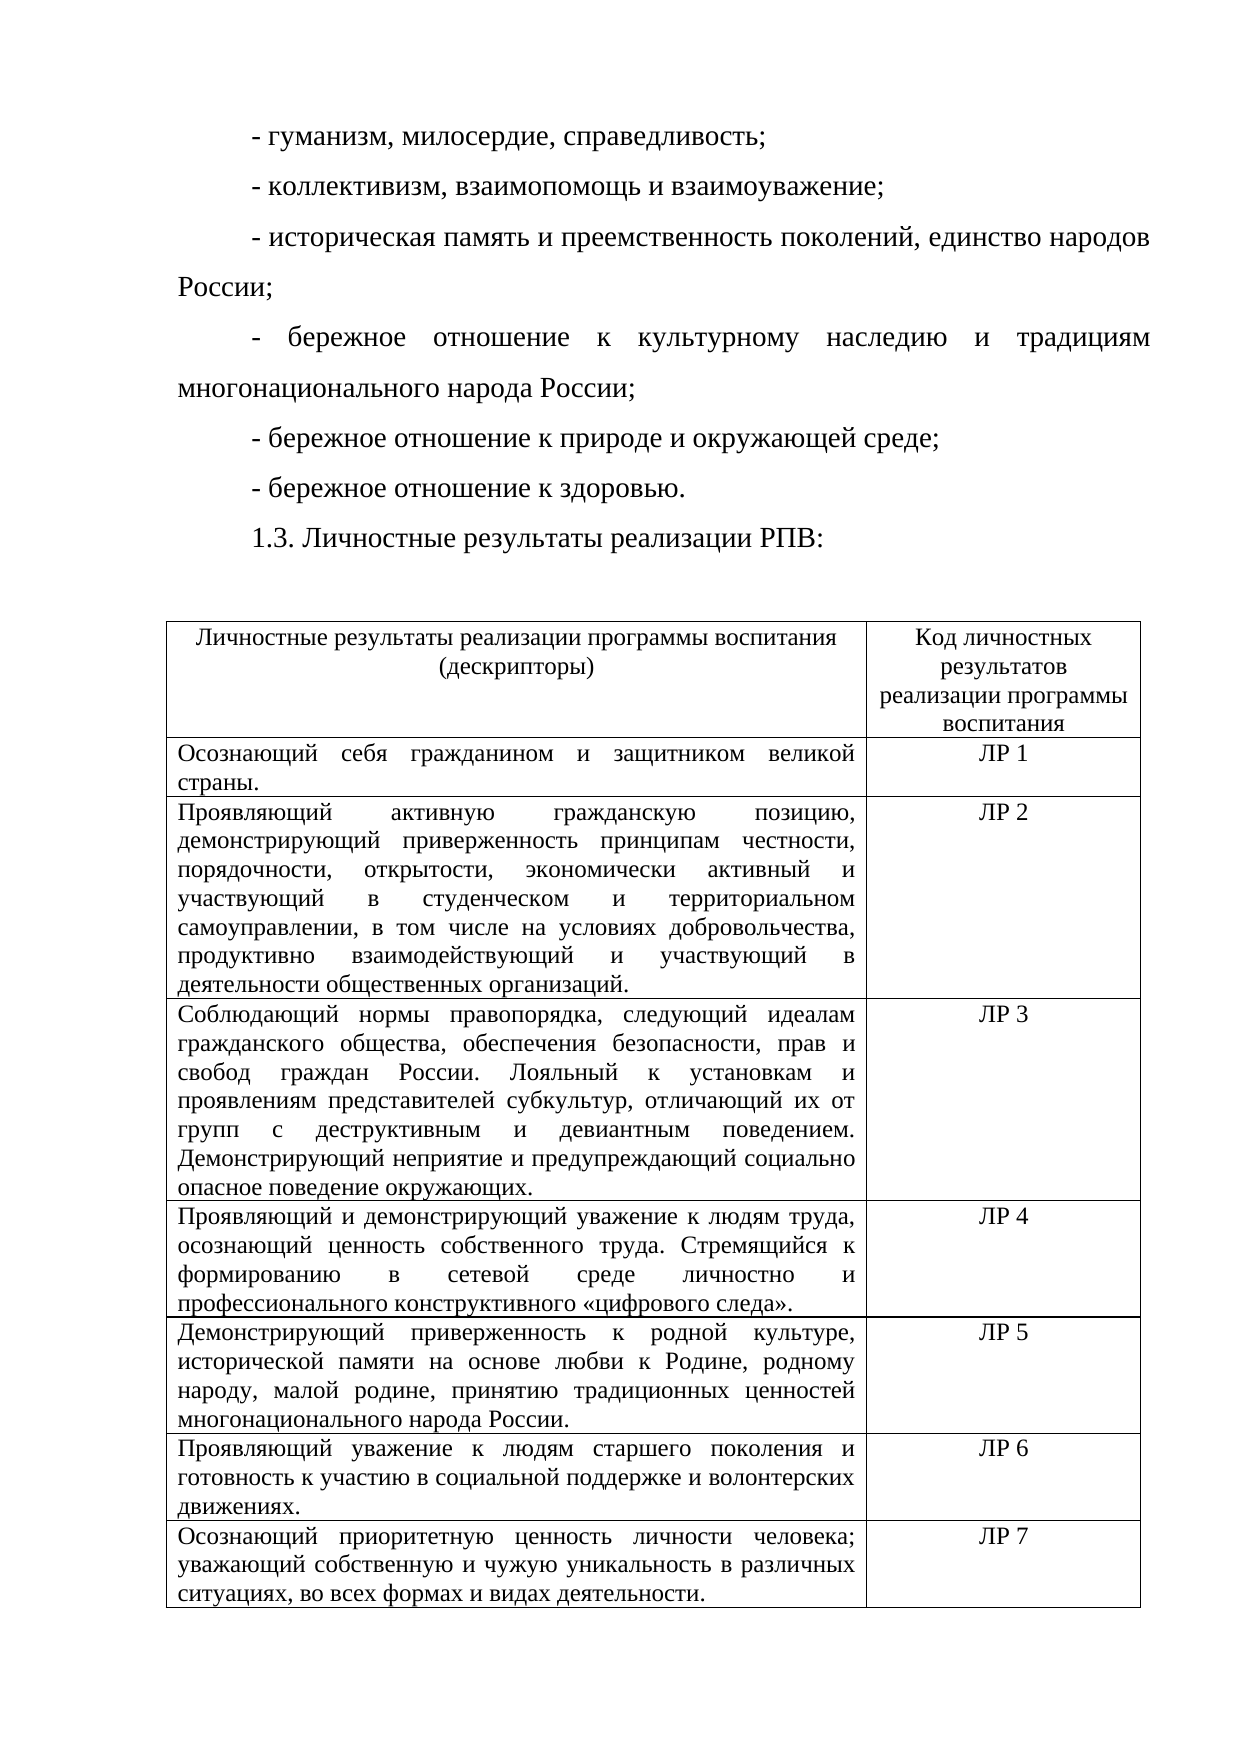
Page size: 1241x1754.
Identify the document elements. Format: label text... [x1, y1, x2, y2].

text - бережное отношение к здоровью. [177, 470, 1152, 504]
table_cell ЛР 5 [867, 1318, 1140, 1432]
table_cell ЛР 2 [867, 797, 1140, 998]
table_header Код личностных результатов реализации программы воспитания [867, 622, 1140, 737]
table_cell ЛР 6 [867, 1434, 1140, 1520]
table_cell ЛР 1 [867, 738, 1140, 796]
table_cell Проявляющий и демонстрирующий уважение к людям труда, осознающий ценность собственного труда. Стремящийся к формированию в сетевой среде личностно и профессионального конструктивного «цифрового следа». [167, 1201, 866, 1316]
text 1.3. Личностные результаты реализации РПВ: [177, 521, 1152, 554]
text - бережное отношение к культурному наследию и традициям многонационального народа России; [177, 319, 1152, 403]
table_cell Демонстрирующий приверженность к родной культуре, исторической памяти на основе любви к Родине, родному народу, малой родине, принятию традиционных ценностей многонационального народа России. [167, 1318, 866, 1432]
text - коллективизм, взаимопомощь ‎и взаимоуважение; [177, 168, 1152, 202]
table_cell ЛР 4 [867, 1201, 1140, 1316]
table_cell Соблюдающий нормы правопорядка, следующий идеалам гражданского общества, обеспечения безопасности, прав и свобод граждан России. Лояльный к установкам и проявлениям представителей субкультур, отличающий их от групп с деструктивным и девиантным поведением. Демонстрирующий неприятие и предупреждающий социально опасное поведение окружающих. [167, 999, 866, 1200]
table_cell Проявляющий уважение к людям старшего поколения и готовность к участию в социальной поддержке и волонтерских движениях. [167, 1434, 866, 1520]
table_cell Осознающий себя гражданином и защитником великой страны. [167, 738, 866, 796]
text - историческая память и преемственность поколений, единство народов России; [177, 219, 1152, 303]
table_cell Проявляющий активную гражданскую позицию, демонстрирующий приверженность принципам честности, порядочности, открытости, экономически активный и участвующий в студенческом и территориальном самоуправлении, в том числе на условиях добровольчества, продуктивно взаимодействующий и участвующий в деятельности общественных организаций. [167, 797, 866, 998]
table_cell ЛР 3 [867, 999, 1140, 1200]
text - бережное отношение к природе и окружающей среде; [177, 420, 1152, 453]
table_header Личностные результаты реализации программы воспитания (дескрипторы) [167, 622, 866, 737]
table_cell ЛР 7 [867, 1521, 1140, 1607]
text - гуманизм, милосердие, справедливость; [177, 118, 1152, 152]
table_cell Осознающий приоритетную ценность личности человека; уважающий собственную и чужую уникальность в различных ситуациях, во всех формах и видах деятельности. [167, 1521, 866, 1607]
